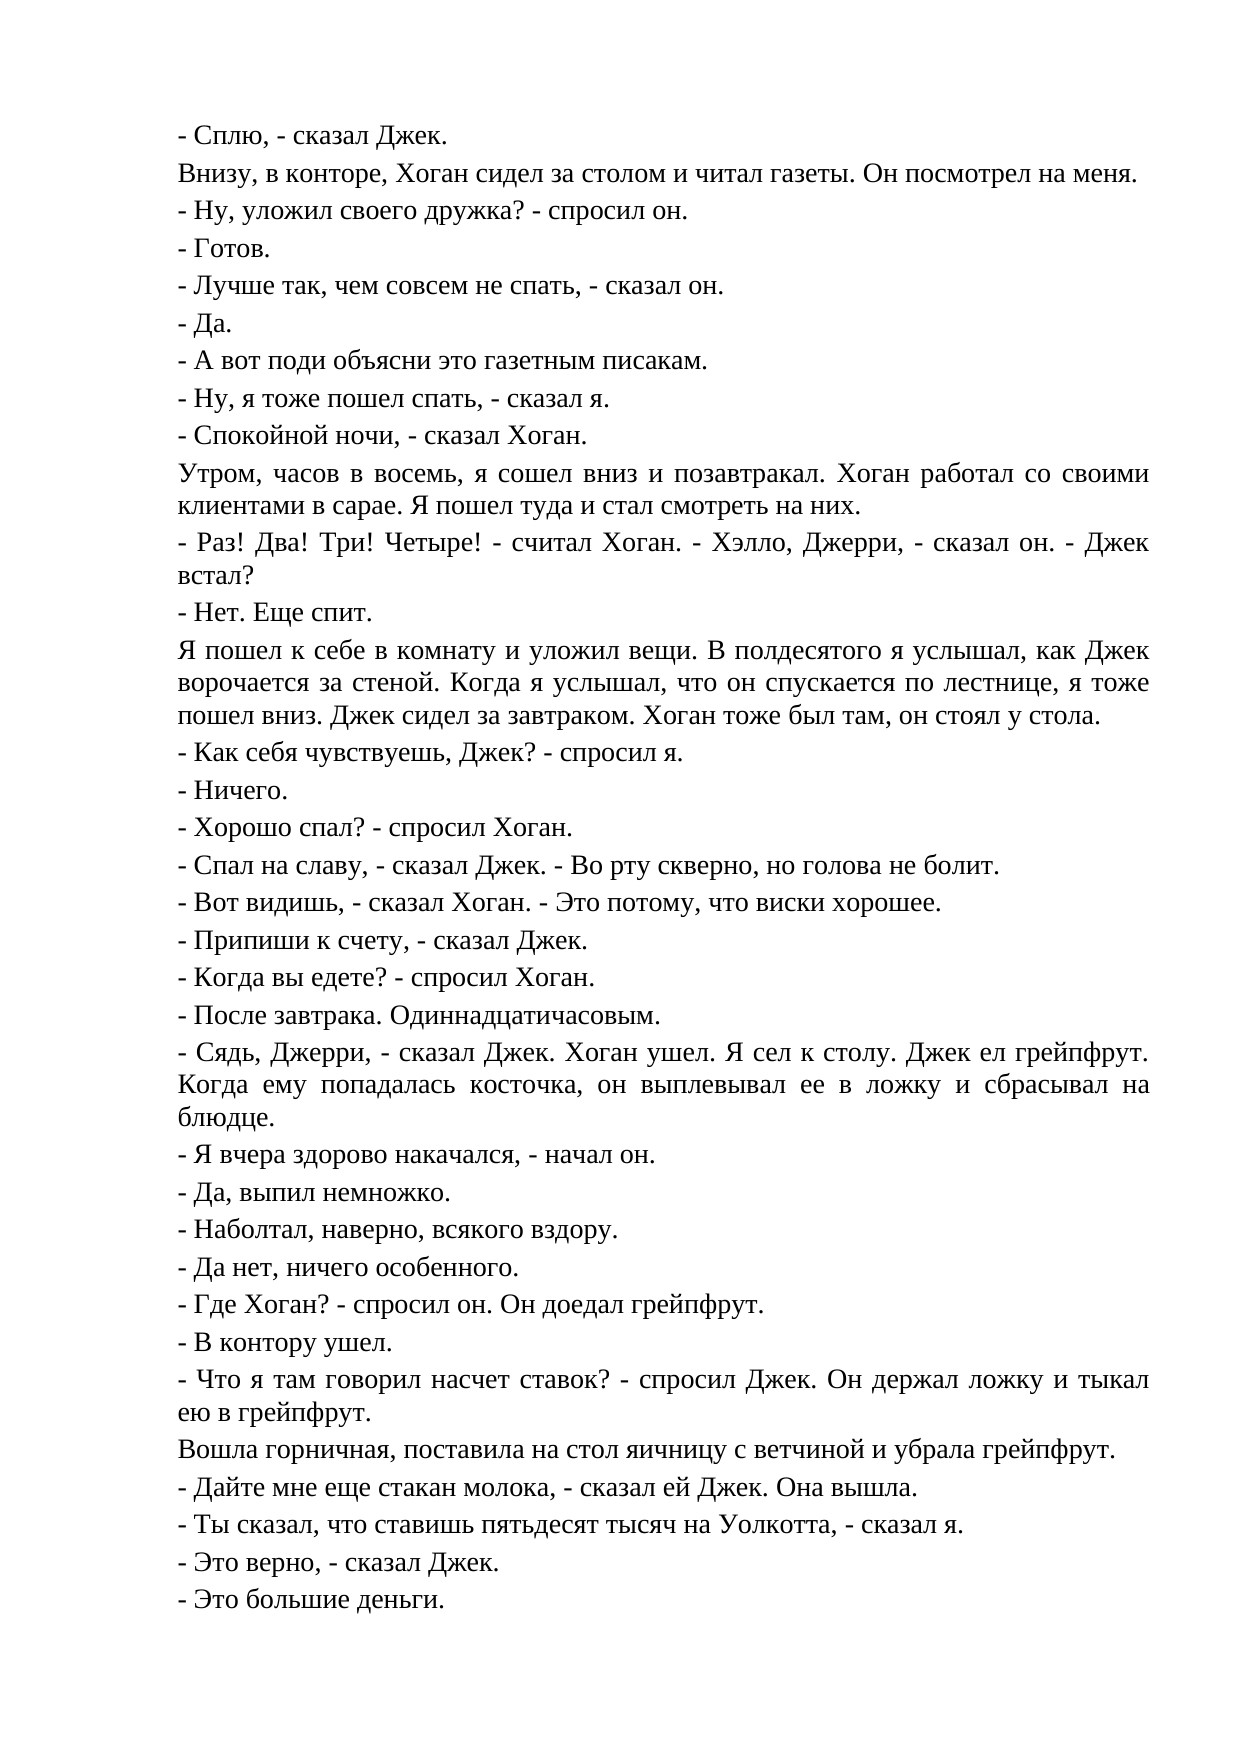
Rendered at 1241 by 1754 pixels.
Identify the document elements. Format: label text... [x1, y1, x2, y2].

text - Спокойной ночи, - сказал Хоган. [177, 418, 1152, 451]
text - Я вчера здорово накачался, - начал он. [177, 1137, 1152, 1170]
text - Сядь, Джерри, - сказал Джек. Хоган ушел. Я сел к столу. Джек ел грейпфрут. Когда ему попадалась косточка, он выплевывал ее в ложку и сбрасывал на блюдце. [177, 1035, 1152, 1132]
text - Что я там говорил насчет ставок? - спросил Джек. Он держал ложку и тыкал ею в грейпфрут. [177, 1362, 1152, 1427]
text - После завтрака. Одиннадцатичасовым. [177, 998, 1152, 1030]
text - Ну, я тоже пошел спать, - сказал я. [177, 381, 1152, 413]
text - Дайте мне еще стакан молока, - сказал ей Джек. Она вышла. [177, 1470, 1152, 1502]
text - Ничего. [177, 773, 1152, 805]
text - Ты сказал, что ставишь пятьдесят тысяч на Уолкотта, - сказал я. [177, 1507, 1152, 1540]
text - Спал на славу, - сказал Джек. - Во рту скверно, но голова не болит. [177, 848, 1152, 880]
text - Вот видишь, - сказал Хоган. - Это потому, что виски хорошее. [177, 885, 1152, 918]
text Утром, часов в восемь, я сошел вниз и позавтракал. Хоган работал со своими клиентами в сарае. Я пошел туда и стал смотреть на них. [177, 456, 1152, 520]
text - Да. [177, 306, 1152, 338]
text Внизу, в конторе, Хоган сидел за столом и читал газеты. Он посмотрел на меня. [177, 156, 1152, 188]
text - Нет. Еще спит. [177, 595, 1152, 628]
text - Готов. [177, 231, 1152, 263]
text - В контору ушел. [177, 1325, 1152, 1357]
text - Это большие деньги. [177, 1582, 1152, 1615]
text - Лучше так, чем совсем не спать, - сказал он. [177, 268, 1152, 301]
text - Где Хоган? - спросил он. Он доедал грейпфрут. [177, 1287, 1152, 1320]
text Вошла горничная, поставила на стол яичницу с ветчиной и убрала грейпфрут. [177, 1432, 1152, 1465]
text - Когда вы едете? - спросил Хоган. [177, 960, 1152, 993]
text - А вот поди объясни это газетным писакам. [177, 343, 1152, 376]
text Я пошел к себе в комнату и уложил вещи. В полдесятого я услышал, как Джек ворочается за стеной. Когда я услышал, что он спускается по лестнице, я тоже пошел вниз. Джек сидел за завтраком. Хоган тоже был там, он стоял у стола. [177, 633, 1152, 730]
text - Припиши к счету, - сказал Джек. [177, 923, 1152, 955]
text - Ну, уложил своего дружка? - спросил он. [177, 193, 1152, 226]
text - Как себя чувствуешь, Джек? - спросил я. [177, 735, 1152, 768]
text - Да, выпил немножко. [177, 1175, 1152, 1207]
text - Сплю, - сказал Джек. [177, 118, 1152, 151]
text - Это верно, - сказал Джек. [177, 1545, 1152, 1577]
text - Наболтал, наверно, всякого вздору. [177, 1212, 1152, 1245]
text - Раз! Два! Три! Четыре! - считал Хоган. - Хэлло, Джерри, - сказал он. - Джек встал? [177, 526, 1152, 590]
text - Да нет, ничего особенного. [177, 1250, 1152, 1282]
text - Хорошо спал? - спросил Хоган. [177, 810, 1152, 843]
